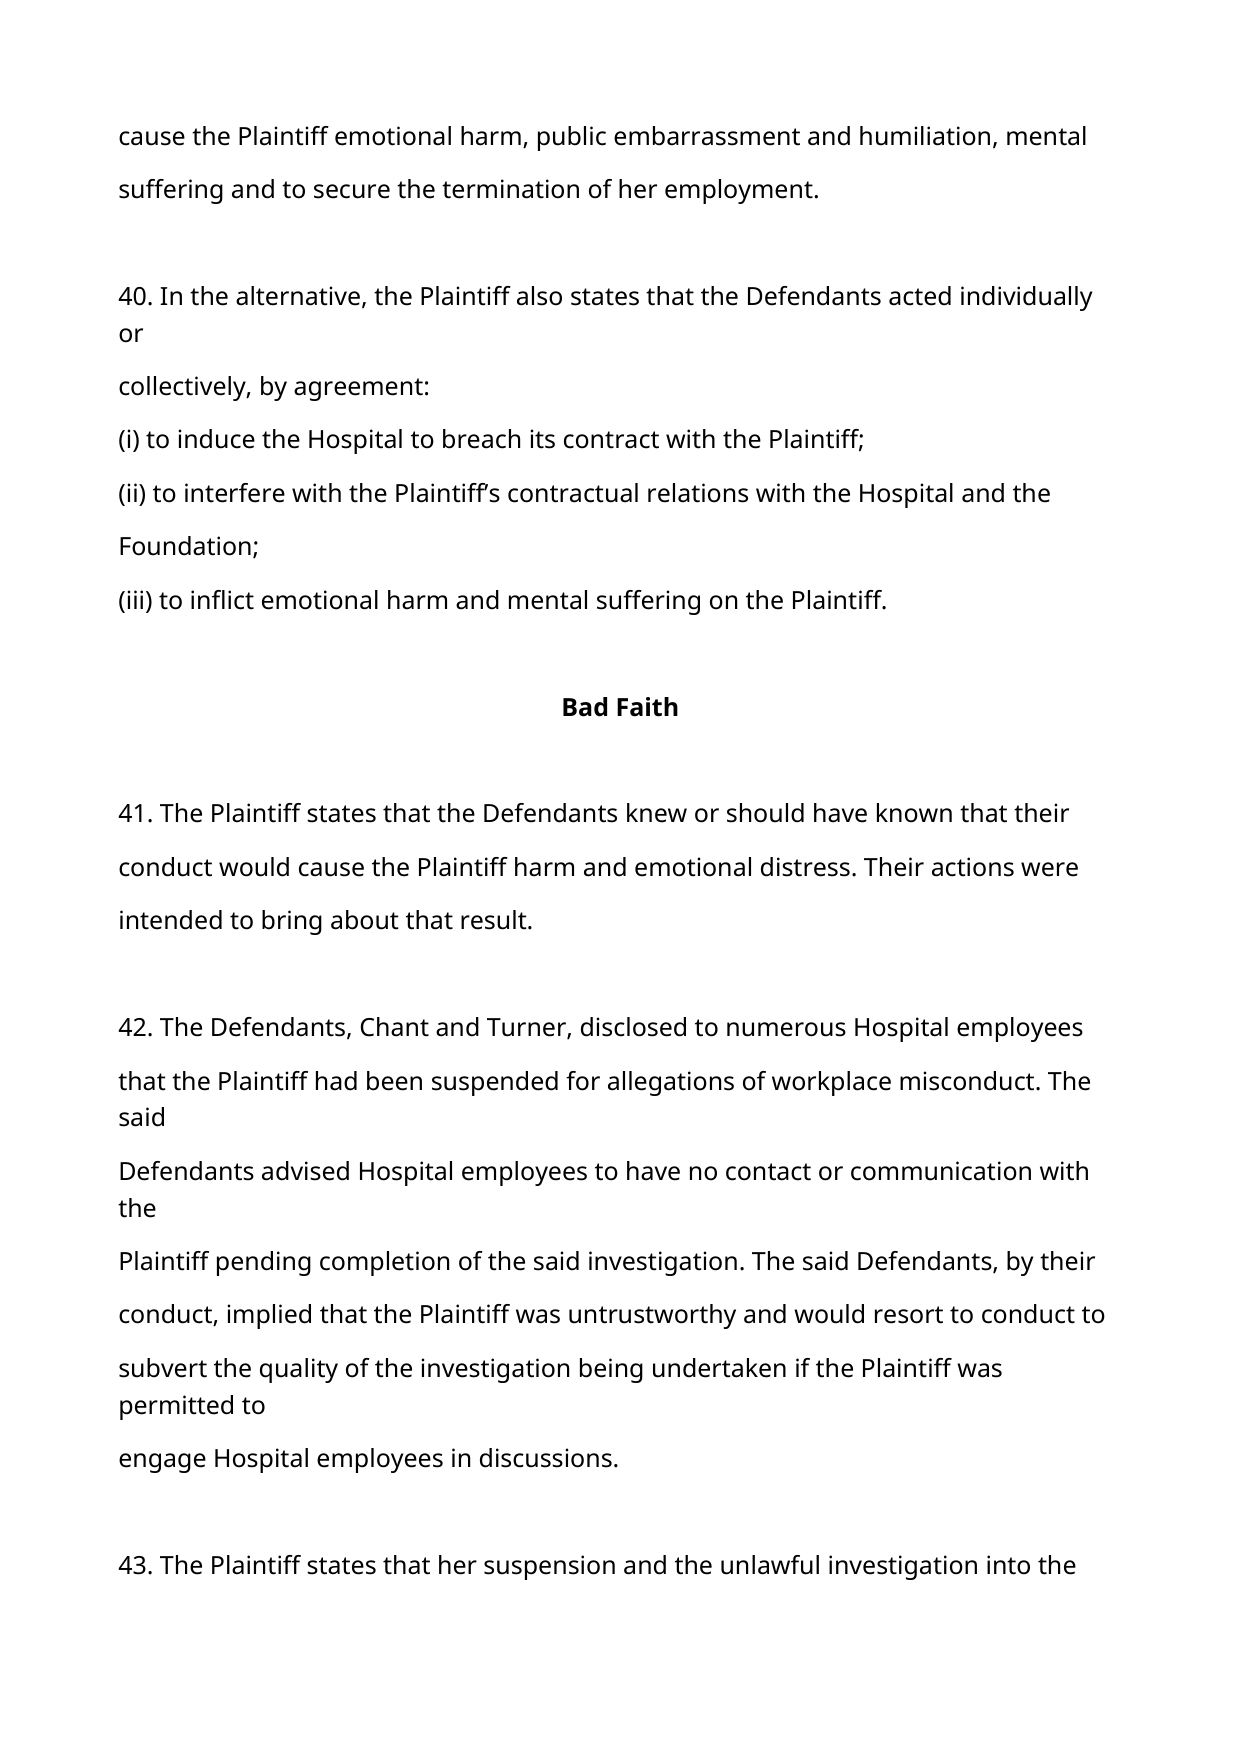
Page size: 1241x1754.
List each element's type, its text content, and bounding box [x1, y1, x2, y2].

text 43. The Plaintiff states that her suspension and the unlawful investigation into the [118, 1548, 1122, 1582]
text (ii) to interfere with the Plaintiff’s contractual relations with the Hospital and the [118, 476, 1122, 509]
text cause the Plaintiff emotional harm, public embarrassment and humiliation, mental [118, 118, 1122, 152]
text 42. The Defendants, Chant and Turner, disclosed to numerous Hospital employees [118, 1010, 1122, 1044]
text collectively, by agreement: [118, 369, 1122, 403]
text intended to bring about that result. [118, 903, 1122, 937]
text conduct, implied that the Plaintiff was untrustworthy and would resort to conduct to [118, 1297, 1122, 1331]
text Defendants advised Hospital employees to have no contact or communication with the [118, 1153, 1122, 1224]
text Foundation; [118, 529, 1122, 563]
text suffering and to secure the termination of her employment. [118, 172, 1122, 206]
text engage Hospital employees in discussions. [118, 1441, 1122, 1475]
text Bad Faith [118, 689, 1122, 723]
text (i) to induce the Hospital to breach its contract with the Plaintiff; [118, 422, 1122, 456]
text that the Plaintiff had been suspended for allegations of workplace misconduct. The said [118, 1063, 1122, 1134]
text (iii) to inflict emotional harm and mental suffering on the Plaintiff. [118, 582, 1122, 616]
text conduct would cause the Plaintiff harm and emotional distress. Their actions were [118, 849, 1122, 884]
text subvert the quality of the investigation being undertaken if the Plaintiff was permitted to [118, 1351, 1122, 1421]
text 41. The Plaintiff states that the Defendants knew or should have known that their [118, 796, 1122, 830]
text Plaintiff pending completion of the said investigation. The said Defendants, by their [118, 1244, 1122, 1278]
text 40. In the alternative, the Plaintiff also states that the Defendants acted individually or [118, 278, 1122, 349]
